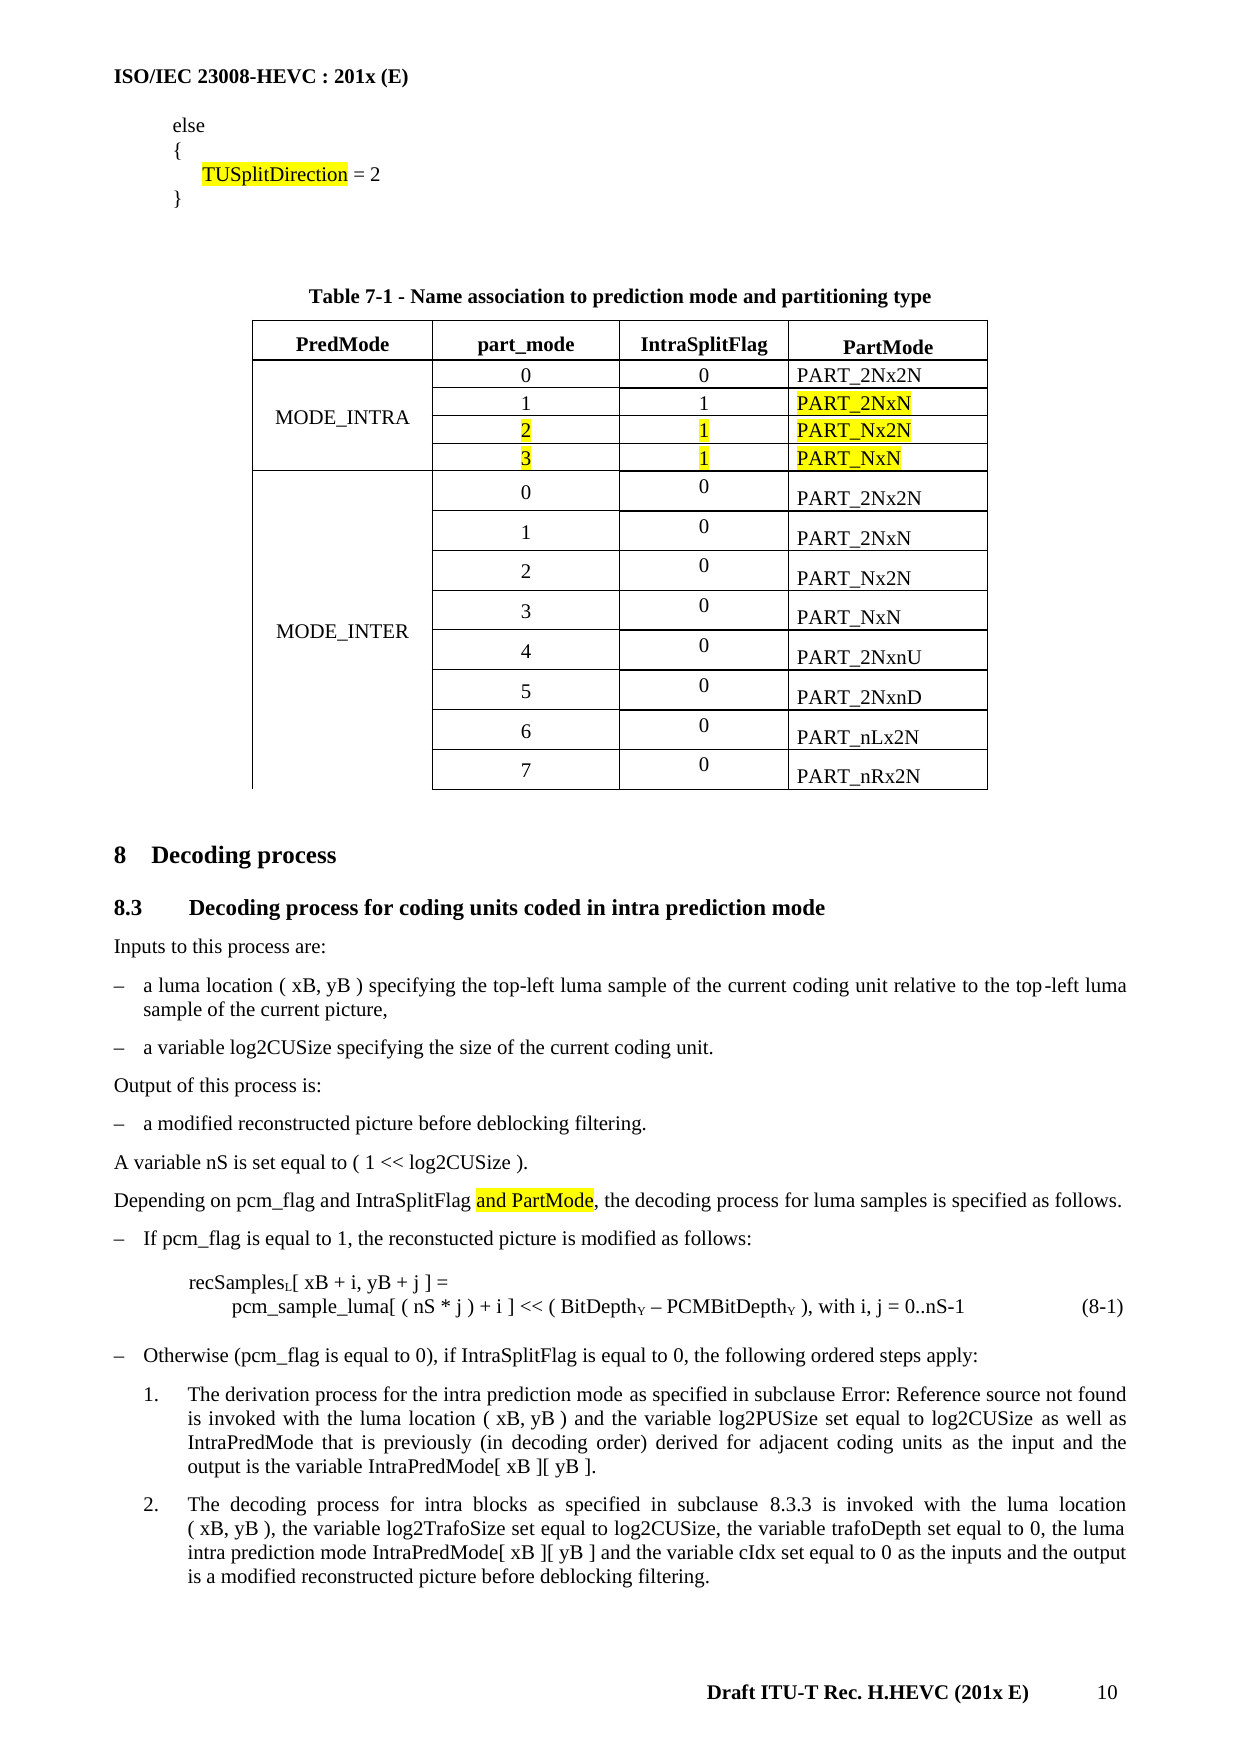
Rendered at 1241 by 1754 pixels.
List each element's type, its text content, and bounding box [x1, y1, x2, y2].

table_cell PART_2NxnU [789, 631, 987, 669]
table_header PartMode [789, 321, 987, 359]
table_cell 0 [620, 711, 788, 749]
table_cell 1 [620, 416, 788, 442]
table_cell PART_2NxN [789, 389, 987, 415]
table_cell PART_2Nx2N [789, 361, 987, 387]
text Depending on pcm_flag and IntraSplitFlag and PartMode, the decoding process for luma samples is specified as follows. [113, 1188, 476, 1212]
table_cell 0 [620, 750, 788, 788]
table_cell 0 [620, 631, 788, 669]
table_cell 0 [620, 361, 788, 387]
table_cell 1 [433, 388, 619, 415]
table_cell 2 [433, 551, 619, 589]
table_cell 6 [433, 710, 619, 749]
text Inputs to this process are: [113, 934, 1127, 958]
table_cell PART_nRx2N [789, 750, 987, 788]
table_cell PART_nLx2N [789, 711, 987, 749]
table_cell 3 [433, 591, 619, 629]
table_cell MODE_INTRA [253, 361, 432, 470]
table_header PredMode [253, 321, 432, 359]
table_cell 1 [620, 444, 788, 470]
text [172, 113, 1127, 210]
table_cell PART_NxN [789, 444, 987, 470]
table_cell MODE_INTER [253, 471, 432, 788]
text – a modified reconstructed picture before deblocking filtering. [113, 1111, 1127, 1135]
table_cell PART_Nx2N [789, 416, 987, 442]
list The decoding process for intra blocks as specified in subclause 8.3.3 is invoked with the luma location ( xB, yB ), the variable log2TrafoSize set equal to log2CUSize, the variable trafoDepth set equal to 0, the luma intra prediction mode IntraPredMode[ xB ][ yB ] and the variable cIdx set equal to 0 as the inputs and the output is a modified reconstructed picture before deblocking filtering. [143, 1492, 1127, 1588]
table_cell 0 [620, 512, 788, 550]
text – a luma location ( xB, yB ) specifying the top-left luma sample of the current coding unit relative to the top-left luma sample of the current picture, [113, 973, 1127, 1021]
table_cell 0 [620, 671, 788, 709]
table_cell 2 [433, 416, 619, 442]
table_cell 1 [620, 389, 788, 415]
table_cell 0 [620, 551, 788, 589]
table_cell 5 [433, 670, 619, 709]
text A variable nS is set equal to ( 1 << log2CUSize ). [113, 1149, 1127, 1174]
table_cell 0 [433, 471, 619, 510]
text – If pcm_flag is equal to 1, the reconstucted picture is modified as follows: [113, 1226, 1127, 1250]
table_cell 3 [433, 444, 619, 470]
table_cell PART_2NxN [789, 512, 987, 550]
subtitle Decoding process for coding units coded in intra prediction mode [113, 894, 1127, 920]
table_cell 0 [620, 591, 788, 629]
table_cell 0 [433, 361, 619, 387]
table_cell PART_2NxnD [789, 671, 987, 709]
text Output of this process is: [113, 1073, 1127, 1097]
table_cell 7 [433, 750, 619, 788]
table_cell PART_2Nx2N [789, 472, 987, 510]
table_cell PART_NxN [789, 591, 987, 629]
table_cell 4 [433, 630, 619, 669]
table_cell 1 [433, 511, 619, 550]
subtitle Decoding process [113, 840, 1127, 869]
table_header IntraSplitFlag [620, 321, 788, 359]
table_header part_mode [433, 321, 619, 359]
table_cell 0 [620, 472, 788, 510]
text Depending on pcm_flag and IntraSplitFlag and PartMode, the decoding process for luma samples is specified as follows. [594, 1188, 1127, 1212]
table_cell PART_Nx2N [789, 551, 987, 589]
text – Otherwise (pcm_flag is equal to 0), if IntraSplitFlag is equal to 0, the following ordered steps apply: [113, 1343, 1127, 1367]
text – a variable log2CUSize specifying the size of the current coding unit. [113, 1035, 1127, 1059]
